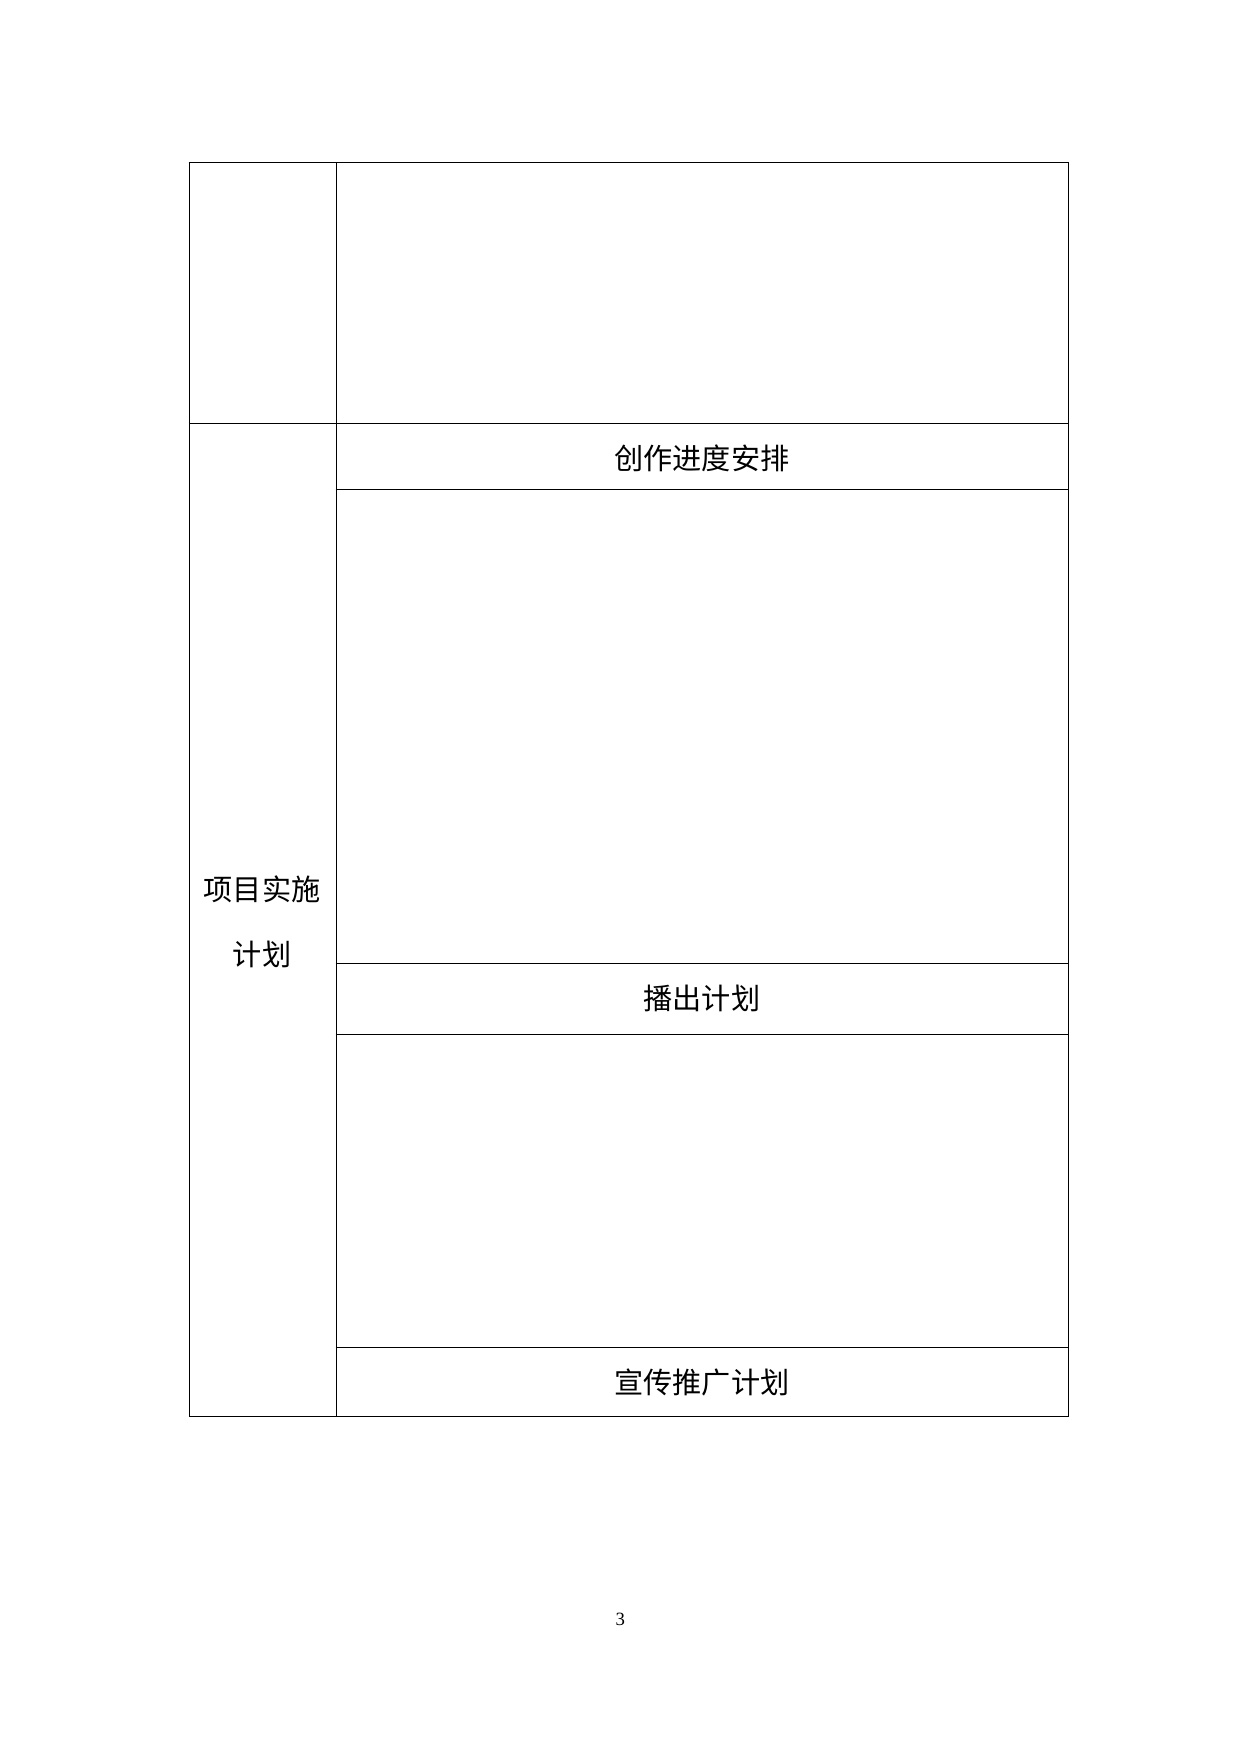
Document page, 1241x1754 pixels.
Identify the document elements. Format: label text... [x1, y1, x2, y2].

table_cell 播出计划 [337, 964, 1068, 1033]
table_cell 创作进度安排 [337, 424, 1068, 489]
table_cell [337, 490, 1068, 963]
table_cell 项目实施计划 [190, 424, 336, 1416]
table_cell 宣传推广计划 [337, 1348, 1068, 1416]
table_cell [337, 1035, 1068, 1347]
table_cell [337, 163, 1068, 423]
